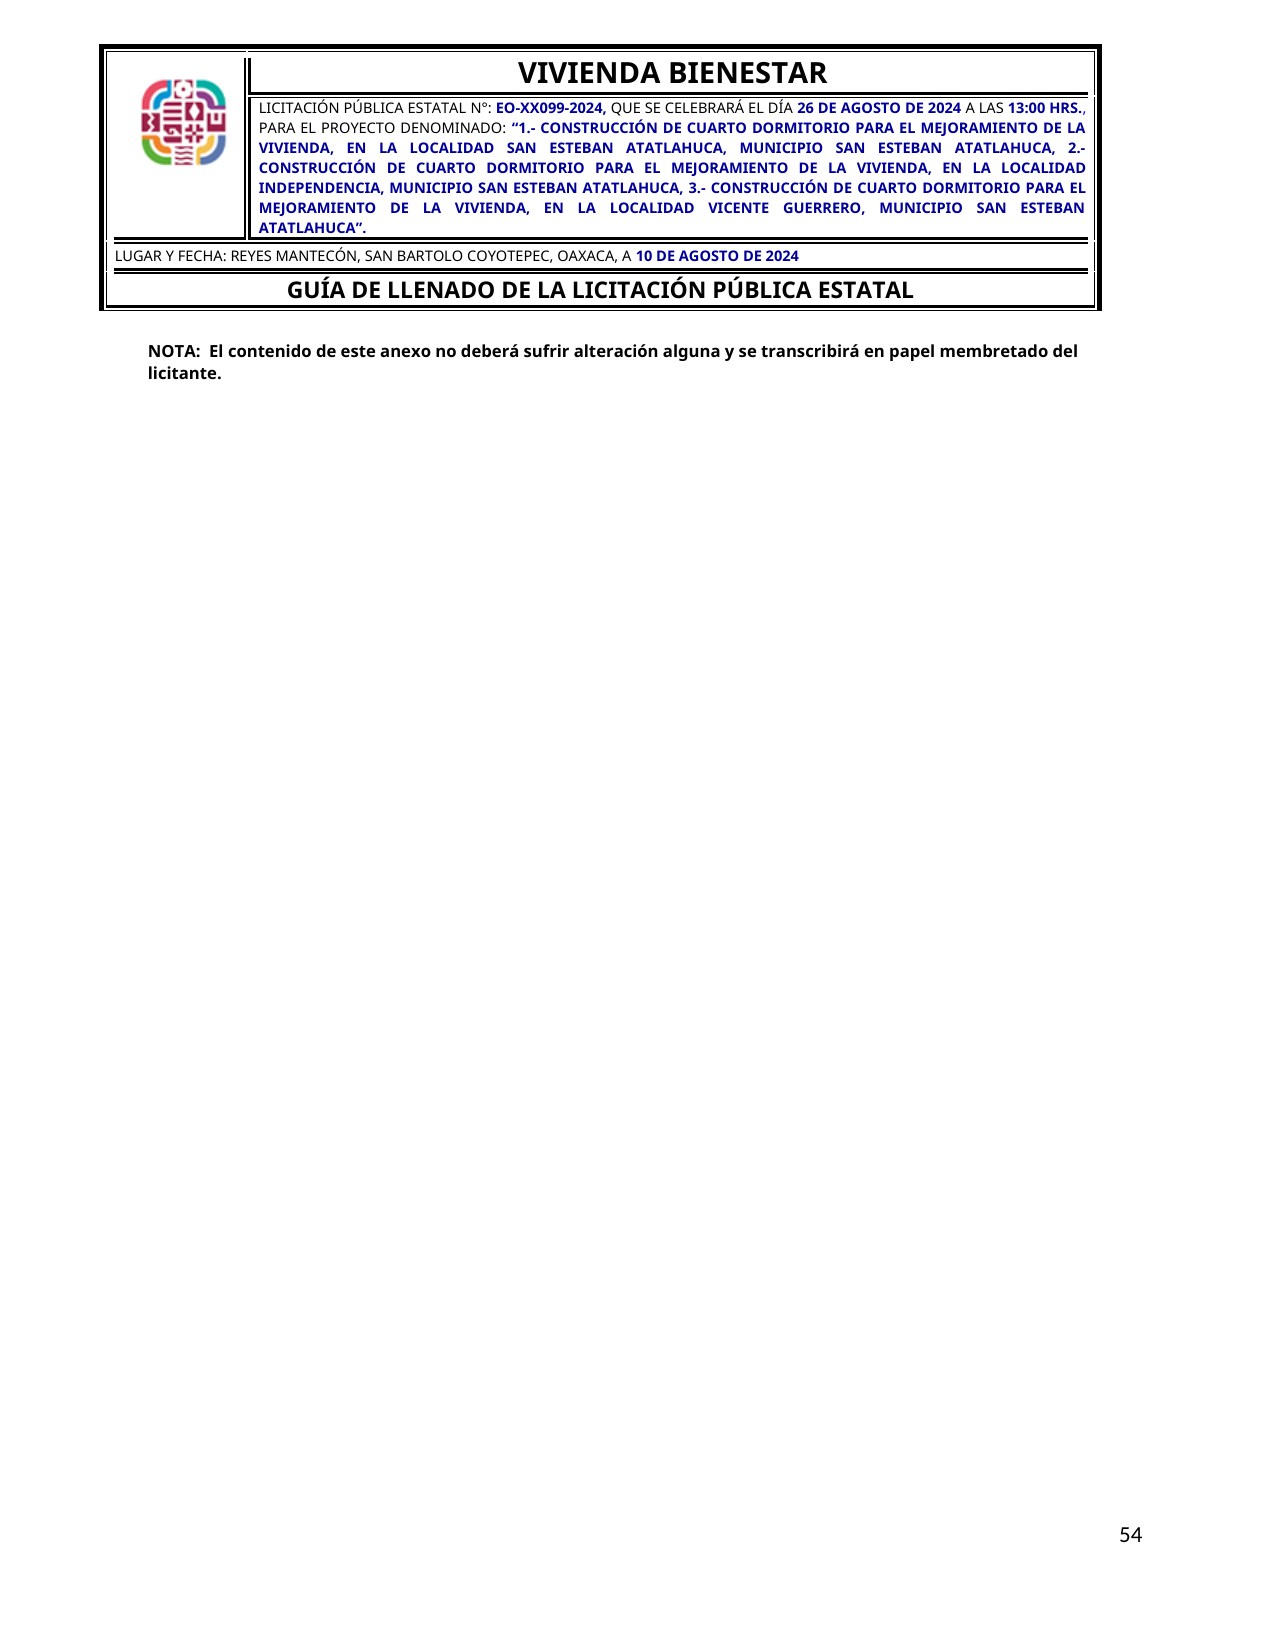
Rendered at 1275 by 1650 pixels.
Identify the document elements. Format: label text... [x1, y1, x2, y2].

text NOTA: El contenido de este anexo no deberá sufrir alteración alguna y se transcribirá en papel membretado del licitante. [148, 339, 1142, 385]
picture [130, 71, 237, 171]
